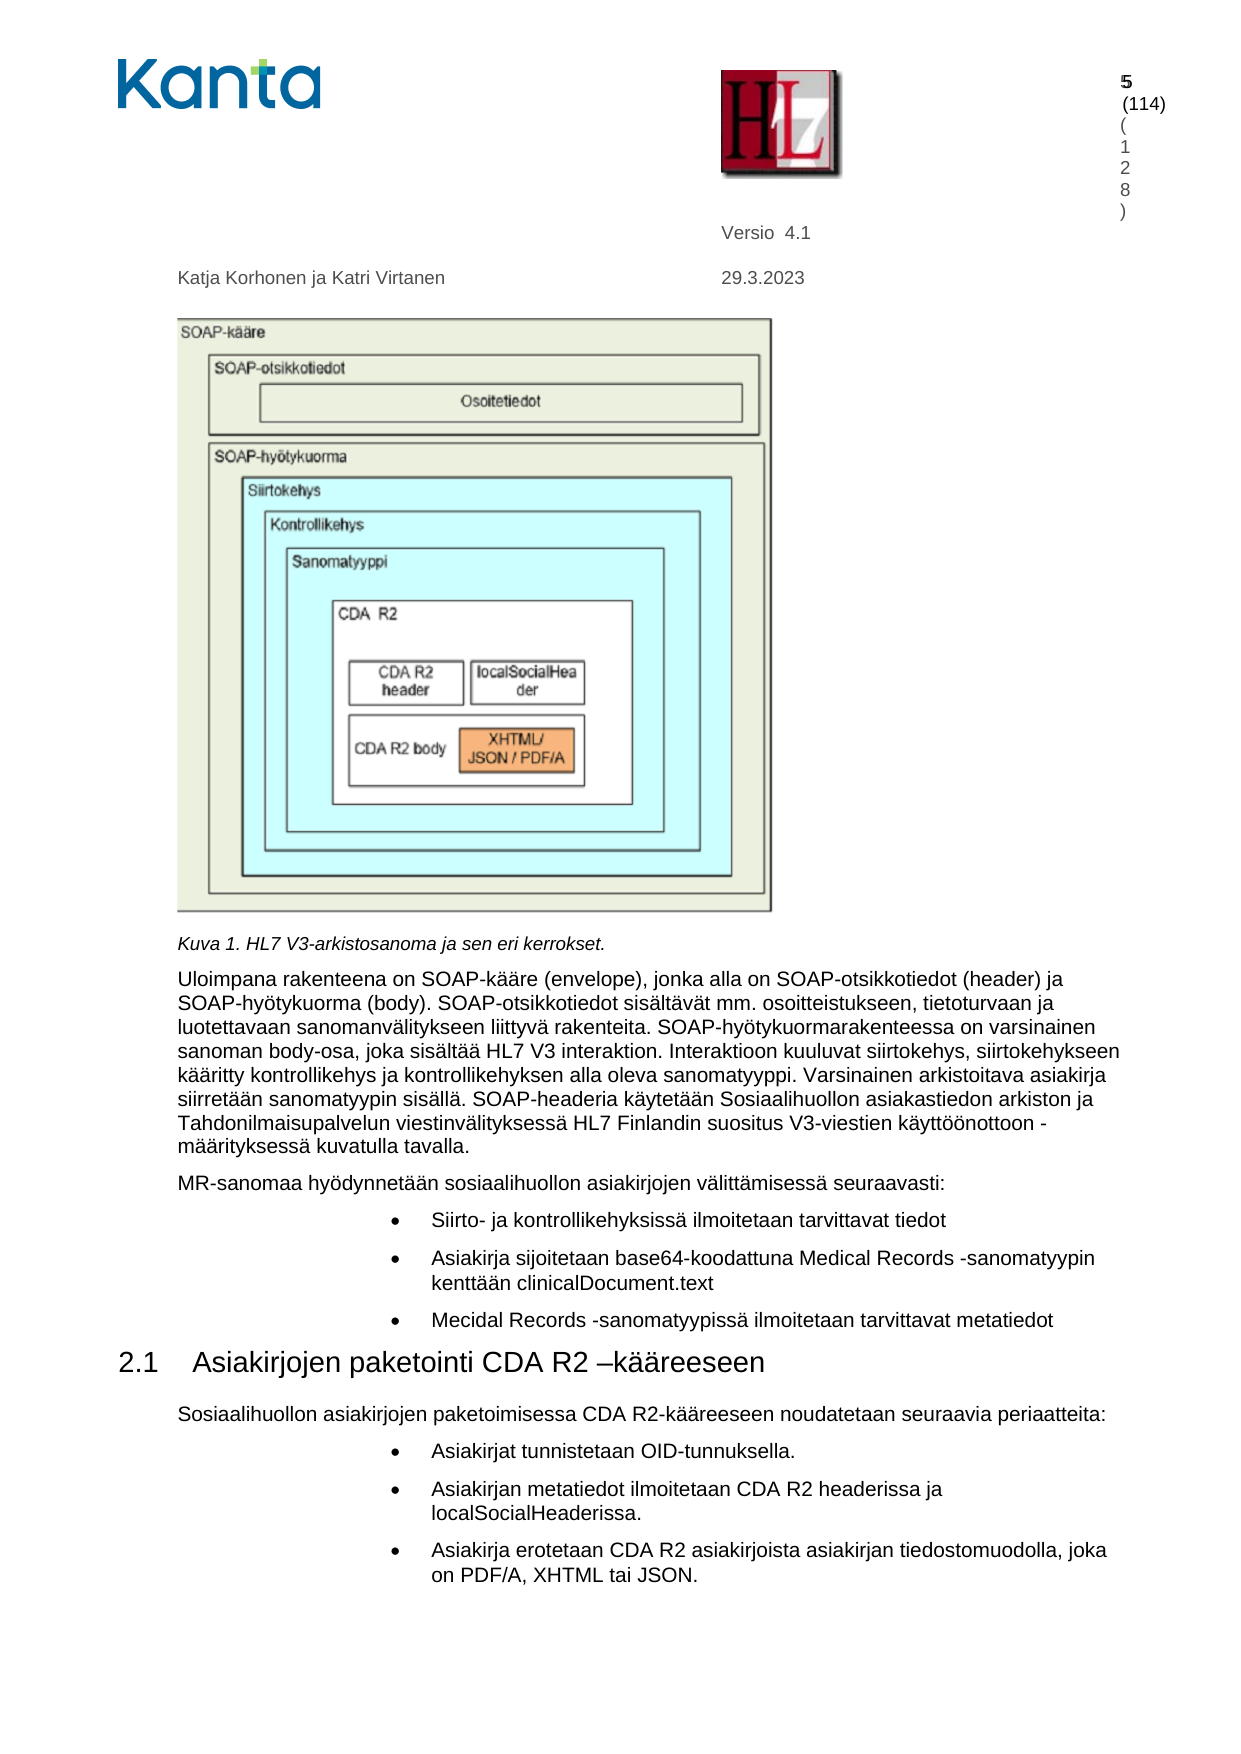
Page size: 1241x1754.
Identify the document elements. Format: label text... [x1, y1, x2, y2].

list Asiakirja sijoitetaan base64-koodattuna Medical Records -sanomatyypin kenttään clinicalDocument.text [390, 1245, 1122, 1294]
text Sosiaalihuollon asiakirjojen paketoimisessa CDA R2-kääreeseen noudatetaan seuraavia periaatteita: [177, 1401, 1122, 1425]
picture [118, 59, 321, 109]
list Mecidal Records -sanomatyypissä ilmoitetaan tarvittavat metatiedot [390, 1307, 1122, 1332]
list Asiakirjan metatiedot ilmoitetaan CDA R2 headerissa ja localSocialHeaderissa. [390, 1476, 1122, 1525]
picture [177, 318, 773, 921]
text MR-sanomaa hyödynnetään sosiaalihuollon asiakirjojen välittämisessä seuraavasti: [177, 1171, 1122, 1195]
list Asiakirjat tunnistetaan OID-tunnuksella. [390, 1438, 1122, 1463]
text Kuva 1. HL7 V3-arkistosanoma ja sen eri kerrokset. [177, 933, 1122, 954]
list Asiakirja erotetaan CDA R2 asiakirjoista asiakirjan tiedostomuodolla, joka on PDF/A, XHTML tai JSON. [390, 1538, 1122, 1587]
text Uloimpana rakenteena on SOAP-kääre (envelope), jonka alla on SOAP-otsikkotiedot (header) ja SOAP-hyötykuorma (body). SOAP-otsikkotiedot sisältävät mm. osoitteistukseen, tietoturvaan ja luotettavaan sanomanvälitykseen liittyvä rakenteita. SOAP-hyötykuormarakenteessa on varsinainen sanoman body-osa, joka sisältää HL7 V3 interaktion. Interaktioon kuuluvat siirtokehys, siirtokehykseen kääritty kontrollikehys ja kontrollikehyksen alla oleva sanomatyyppi. Varsinainen arkistoitava asiakirja siirretään sanomatyypin sisällä. SOAP-headeria käytetään Sosiaalihuollon asiakastiedon arkiston ja Tahdonilmaisupalvelun viestinvälityksessä HL7 Finlandin suositus V3-viestien käyttöönottoon - määrityksessä kuvatulla tavalla. [177, 967, 1122, 1158]
subtitle Asiakirjojen paketointi CDA R2 –kääreeseen [118, 1345, 1122, 1378]
picture [721, 70, 844, 179]
list Siirto- ja kontrollikehyksissä ilmoitetaan tarvittavat tiedot [390, 1207, 1122, 1233]
